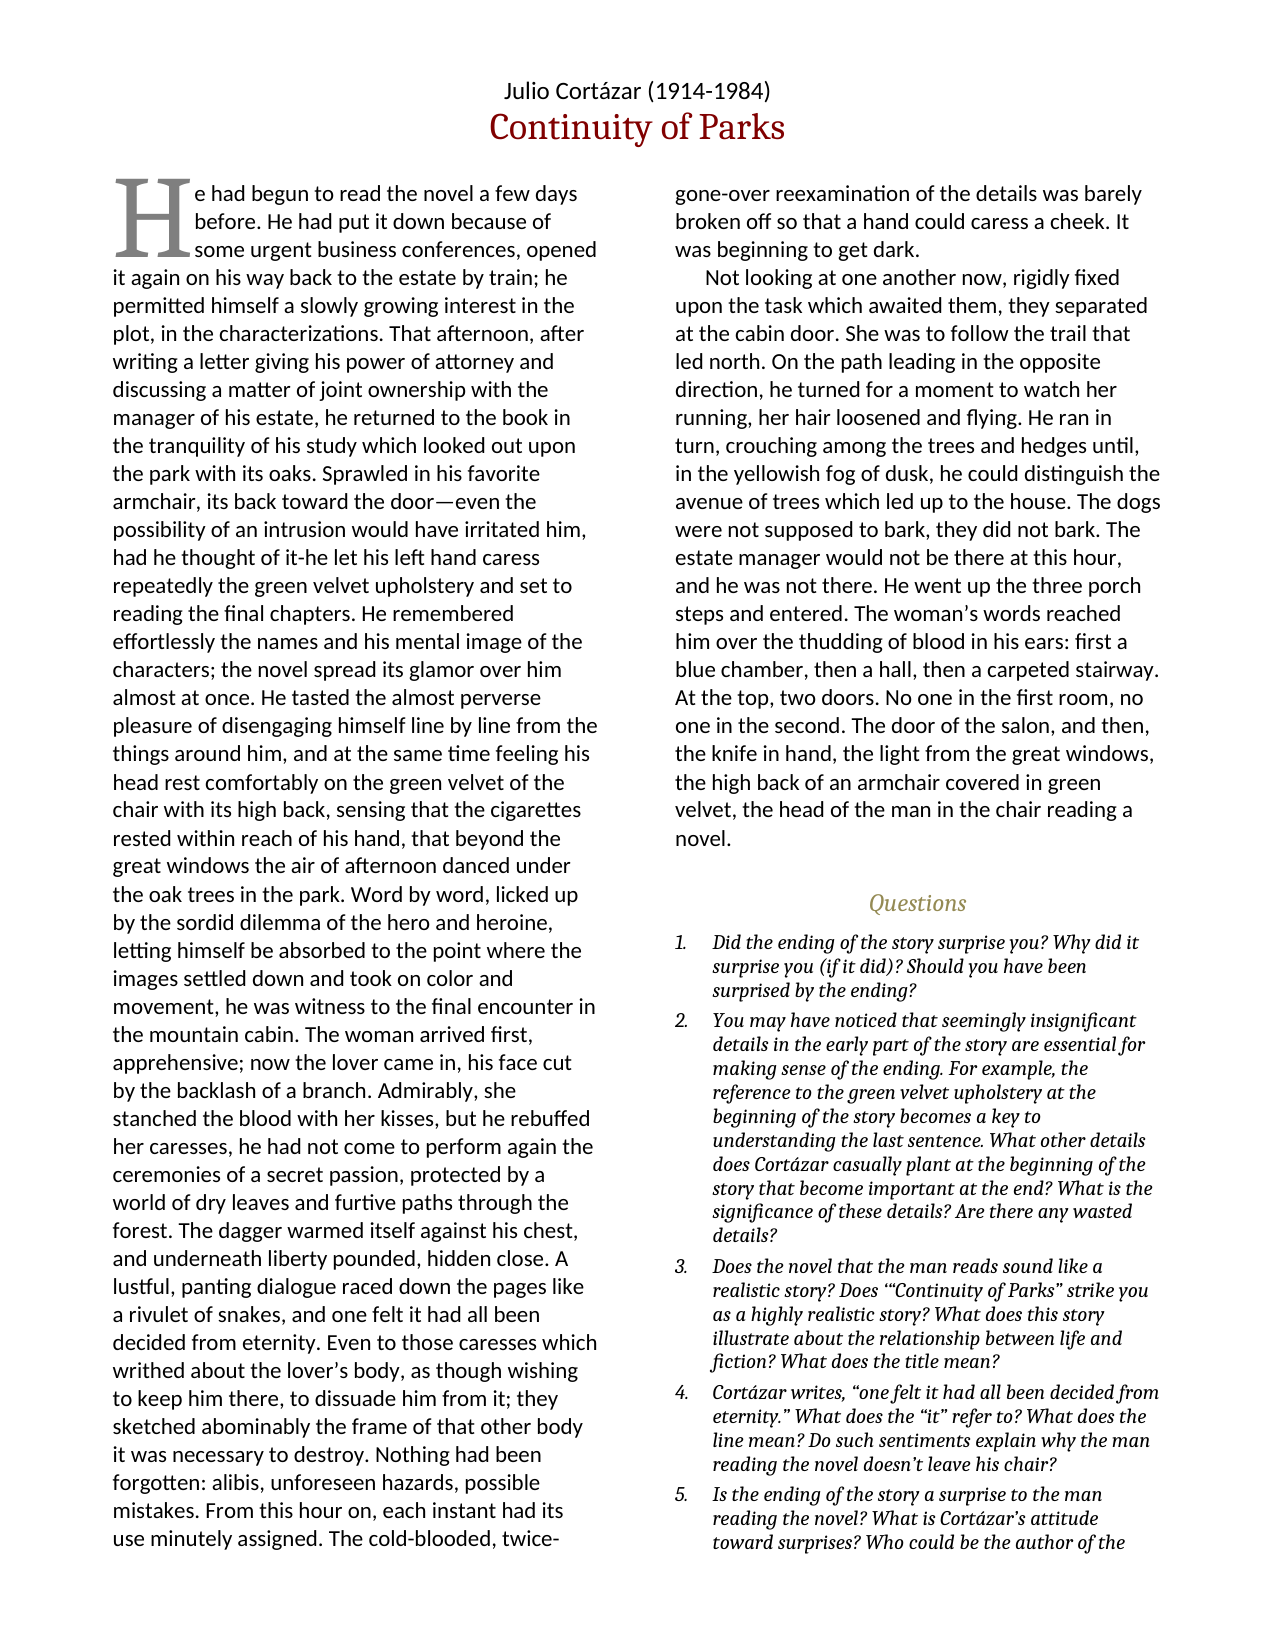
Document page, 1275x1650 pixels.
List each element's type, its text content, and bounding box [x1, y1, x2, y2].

text Continuity of Parks [112, 106, 1162, 149]
list Does the novel that the man reads sound like a realistic story? Does ‘“Continuity of Parks” strike you as a highly realistic story? What does this story illustrate about the relationship between life and fiction? What does the title mean? [675, 1254, 1162, 1374]
list Did the ending of the story surprise you? Why did it surprise you (if it did)? Should you have been surprised by the ending? [675, 930, 1162, 1002]
list Cortázar writes, “one felt it had all been decided from eternity.” What does the “it” refer to? What does the line mean? Do such sentiments explain why the man reading the novel doesn’t leave his chair? [675, 1380, 1162, 1476]
text Questions [675, 889, 1162, 918]
text Julio Cortázar (1914-1984) [112, 75, 1162, 106]
text Not looking at one another now, rigidly fixed upon the task which awaited them, they separated at the cabin door. She was to follow the trail that led north. On the path leading in the opposite direction, he turned for a moment to watch her running, her hair loosened and flying. He ran in turn, crouching among the trees and hedges until, in the yellowish fog of dusk, he could distinguish the avenue of trees which led up to the house. The dogs were not supposed to bark, they did not bark. The estate manager would not be there at this hour, and he was not there. He went up the three porch steps and entered. The woman’s words reached him over the thudding of blood in his ears: first a blue chamber, then a hall, then a carpeted stairway. At the top, two doors. No one in the first room, no one in the second. The door of the salon, and then, the knife in hand, the light from the great windows, the high back of an armchair covered in green velvet, the head of the man in the chair reading a novel. [675, 263, 1162, 852]
text e had begun to read the novel a few days before. He had put it down because of some urgent business conferences, opened it again on his way back to the estate by train; he permitted himself a slowly growing interest in the plot, in the characterizations. That afternoon, after writing a letter giving his power of attorney and discussing a matter of joint ownership with the manager of his estate, he returned to the book in the tranquility of his study which looked out upon the park with its oaks. Sprawled in his favorite armchair, its back toward the door—even the possibility of an intrusion would have irritated him, had he thought of it-he let his left hand caress repeatedly the green velvet upholstery and set to reading the final chapters. He remembered effortlessly the names and his mental image of the characters; the novel spread its glamor over him almost at once. He tasted the almost perverse pleasure of disengaging himself line by line from the things around him, and at the same time feeling his head rest comfortably on the green velvet of the chair with its high back, sensing that the cigarettes rested within reach of his hand, that beyond the great windows the air of afternoon danced under the oak trees in the park. Word by word, licked up by the sordid dilemma of the hero and heroine, letting himself be absorbed to the point where the images settled down and took on color and movement, he was witness to the final encounter in the mountain cabin. The woman arrived first, apprehensive; now the lover came in, his face cut by the backlash of a branch. Admirably, she stanched the blood with her kisses, but he rebuffed her caresses, he had not come to perform again the ceremonies of a secret passion, protected by a world of dry leaves and furtive paths through the forest. The dagger warmed itself against his chest, and underneath liberty pounded, hidden close. A lustful, panting dialogue raced down the pages like a rivulet of snakes, and one felt it had all been decided from eternity. Even to those caresses which writhed about the lover’s body, as though wishing to keep him there, to dissuade him from it; they sketched abominably the frame of that other body it was necessary to destroy. Nothing had been forgotten: alibis, unforeseen hazards, possible mistakes. From this hour on, each instant had its use minutely assigned. The cold-blooded, twice-gone-over reexamination of the details was barely broken off so that a hand could caress a cheek. It was beginning to get dark. [112, 179, 600, 1552]
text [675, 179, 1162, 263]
list You may have noticed that seemingly insignificant details in the early part of the story are essential for making sense of the ending. For example, the reference to the green velvet upholstery at the beginning of the story becomes a key to understanding the last sentence. What other details does Cortázar casually plant at the beginning of the story that become important at the end? What is the significance of these details? Are there any wasted details? [675, 1008, 1162, 1248]
